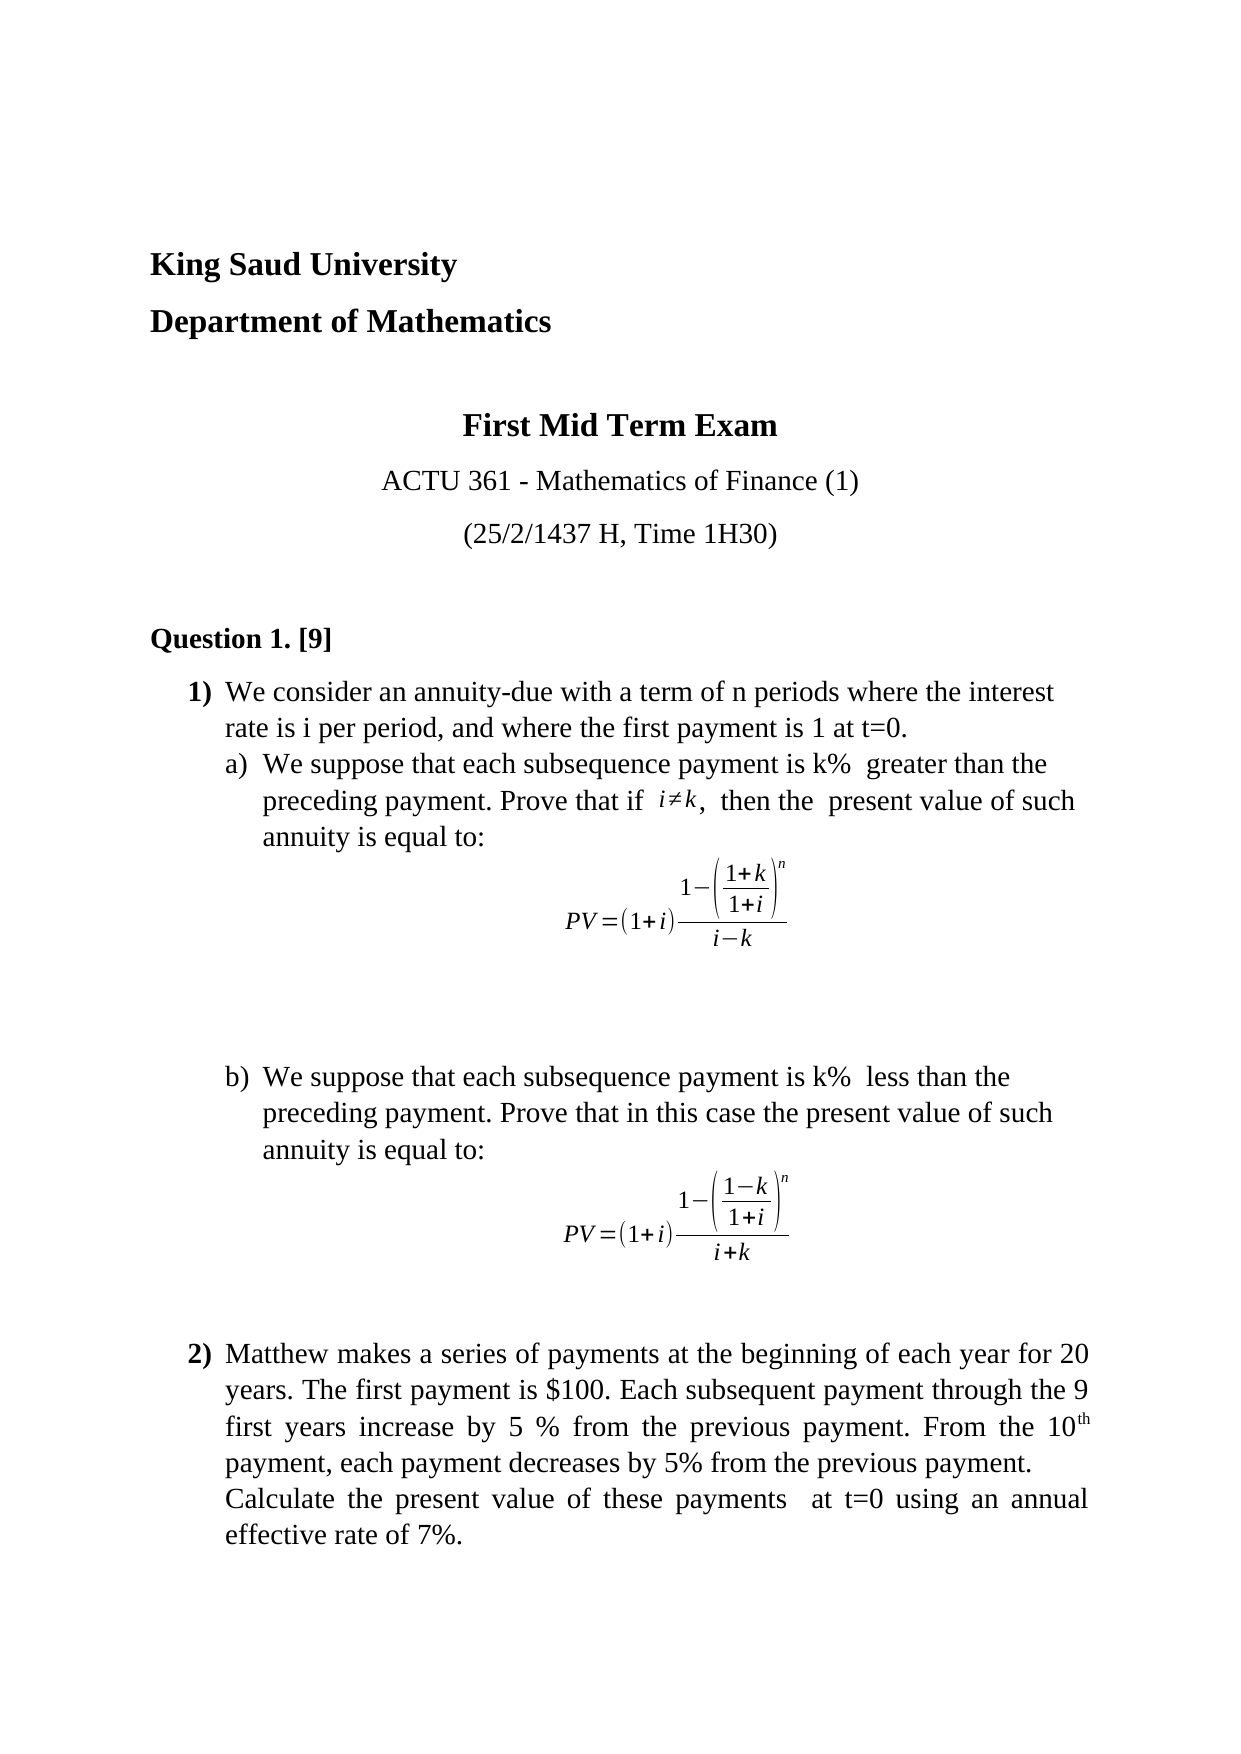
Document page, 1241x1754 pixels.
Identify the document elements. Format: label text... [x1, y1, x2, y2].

text Department of Mathematics [150, 302, 1090, 340]
text First Mid Term Exam [150, 405, 1090, 443]
list We suppose that each subsequence payment is k% less than the preceding payment. Prove that in this case the present value of such annuity is equal to: [225, 1059, 1090, 1165]
text (25/2/1437 H, Time 1H30) [150, 516, 1090, 549]
text King Saud University [150, 244, 1090, 282]
list Matthew makes a series of payments at the beginning of each year for 20 years. The first payment is $100. Each subsequent payment through the 9 first years increase by 5 % from the previous payment. From the 10th payment, each payment decreases by 5% from the previous payment. [187, 1336, 1090, 1478]
list We consider an annuity-due with a term of n periods where the interest rate is i per period, and where the first payment is 1 at t=0. [187, 674, 1090, 744]
list We suppose that each subsequence payment is k% greater than the preceding payment. Prove that if , then the present value of such annuity is equal to: [225, 746, 1090, 852]
list Calculate the present value of these payments at t=0 using an annual effective rate of 7%. [225, 1481, 1090, 1551]
text Question 1. [9] [150, 621, 1090, 655]
text ACTU 361 - Mathematics of Finance (1) [150, 463, 1090, 496]
